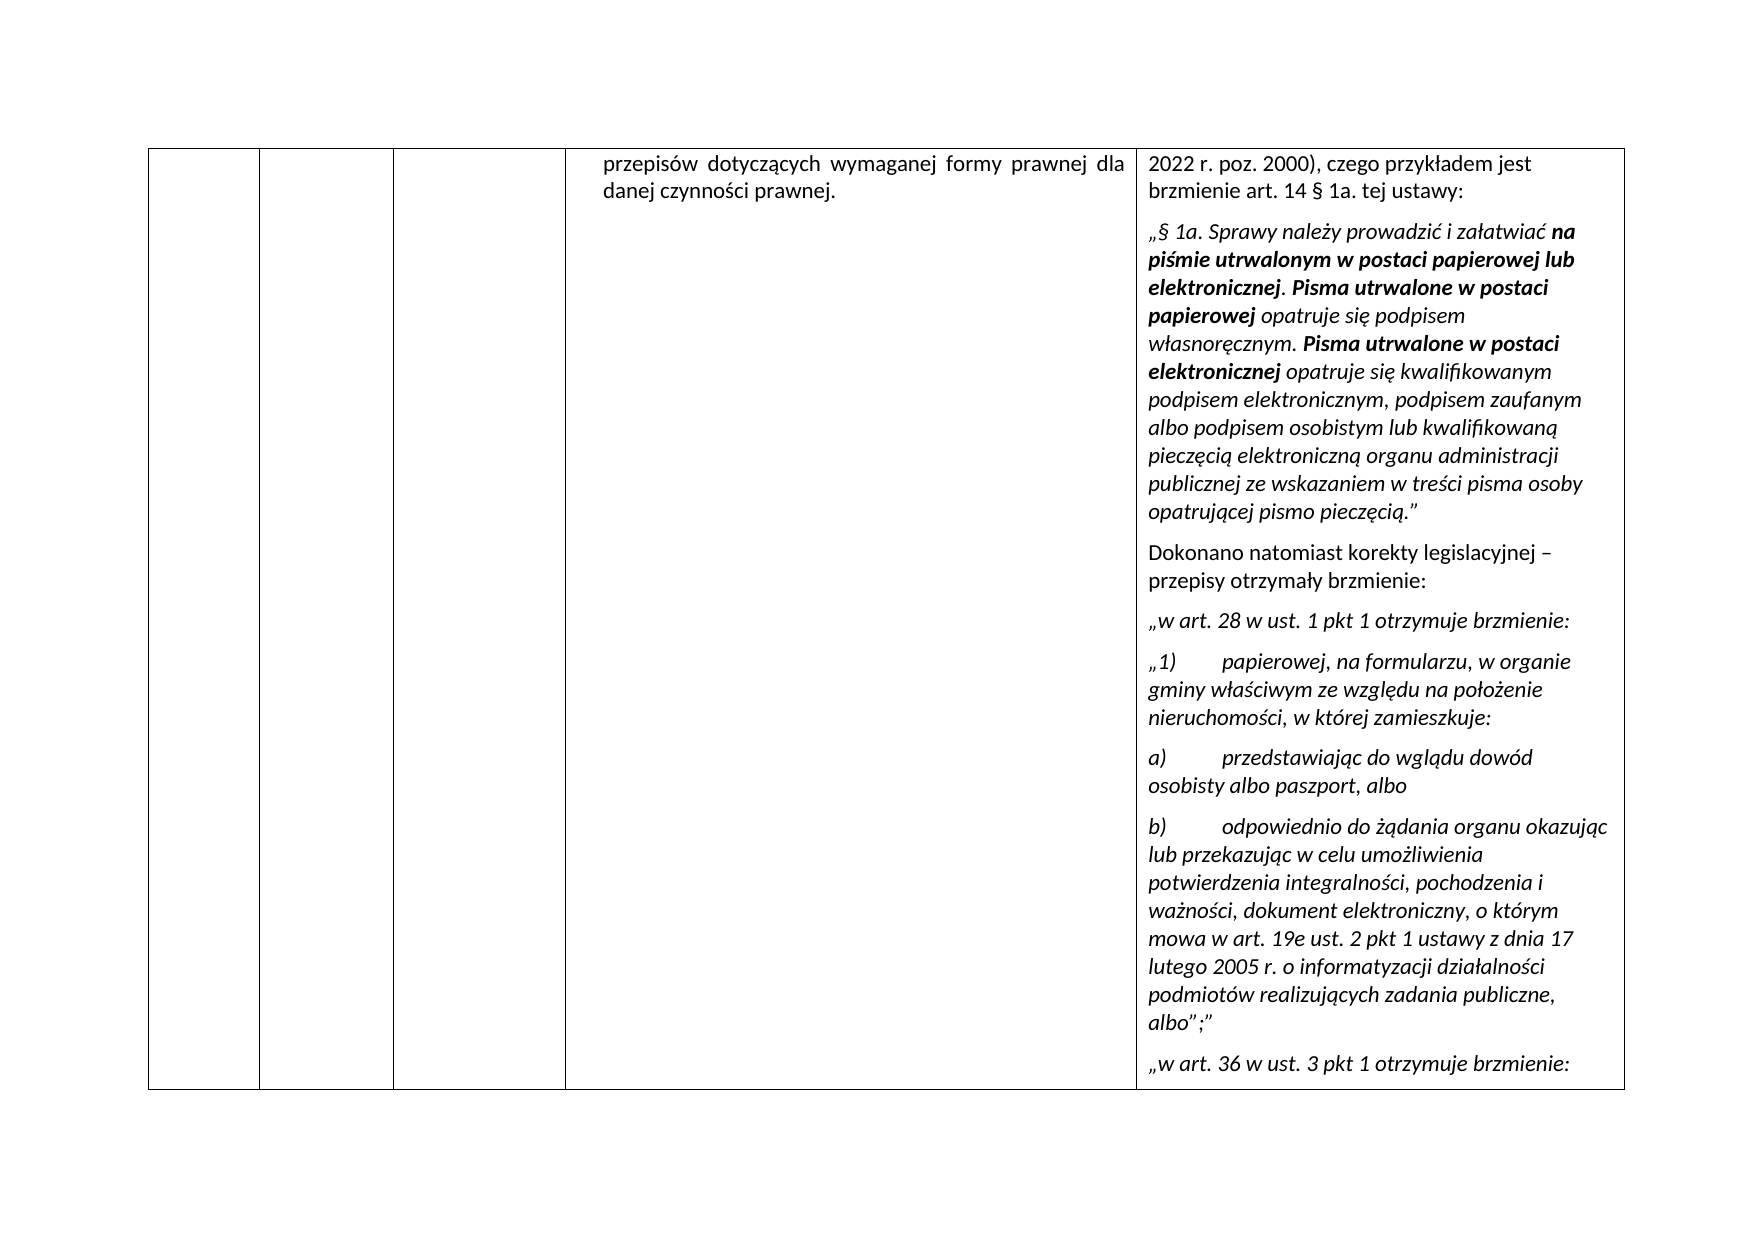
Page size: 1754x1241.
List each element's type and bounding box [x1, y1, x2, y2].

table_cell [566, 149, 1136, 1089]
table_cell [149, 149, 259, 1089]
table_cell [260, 149, 393, 1089]
table_cell [394, 149, 565, 1089]
table_cell [1137, 149, 1624, 1089]
